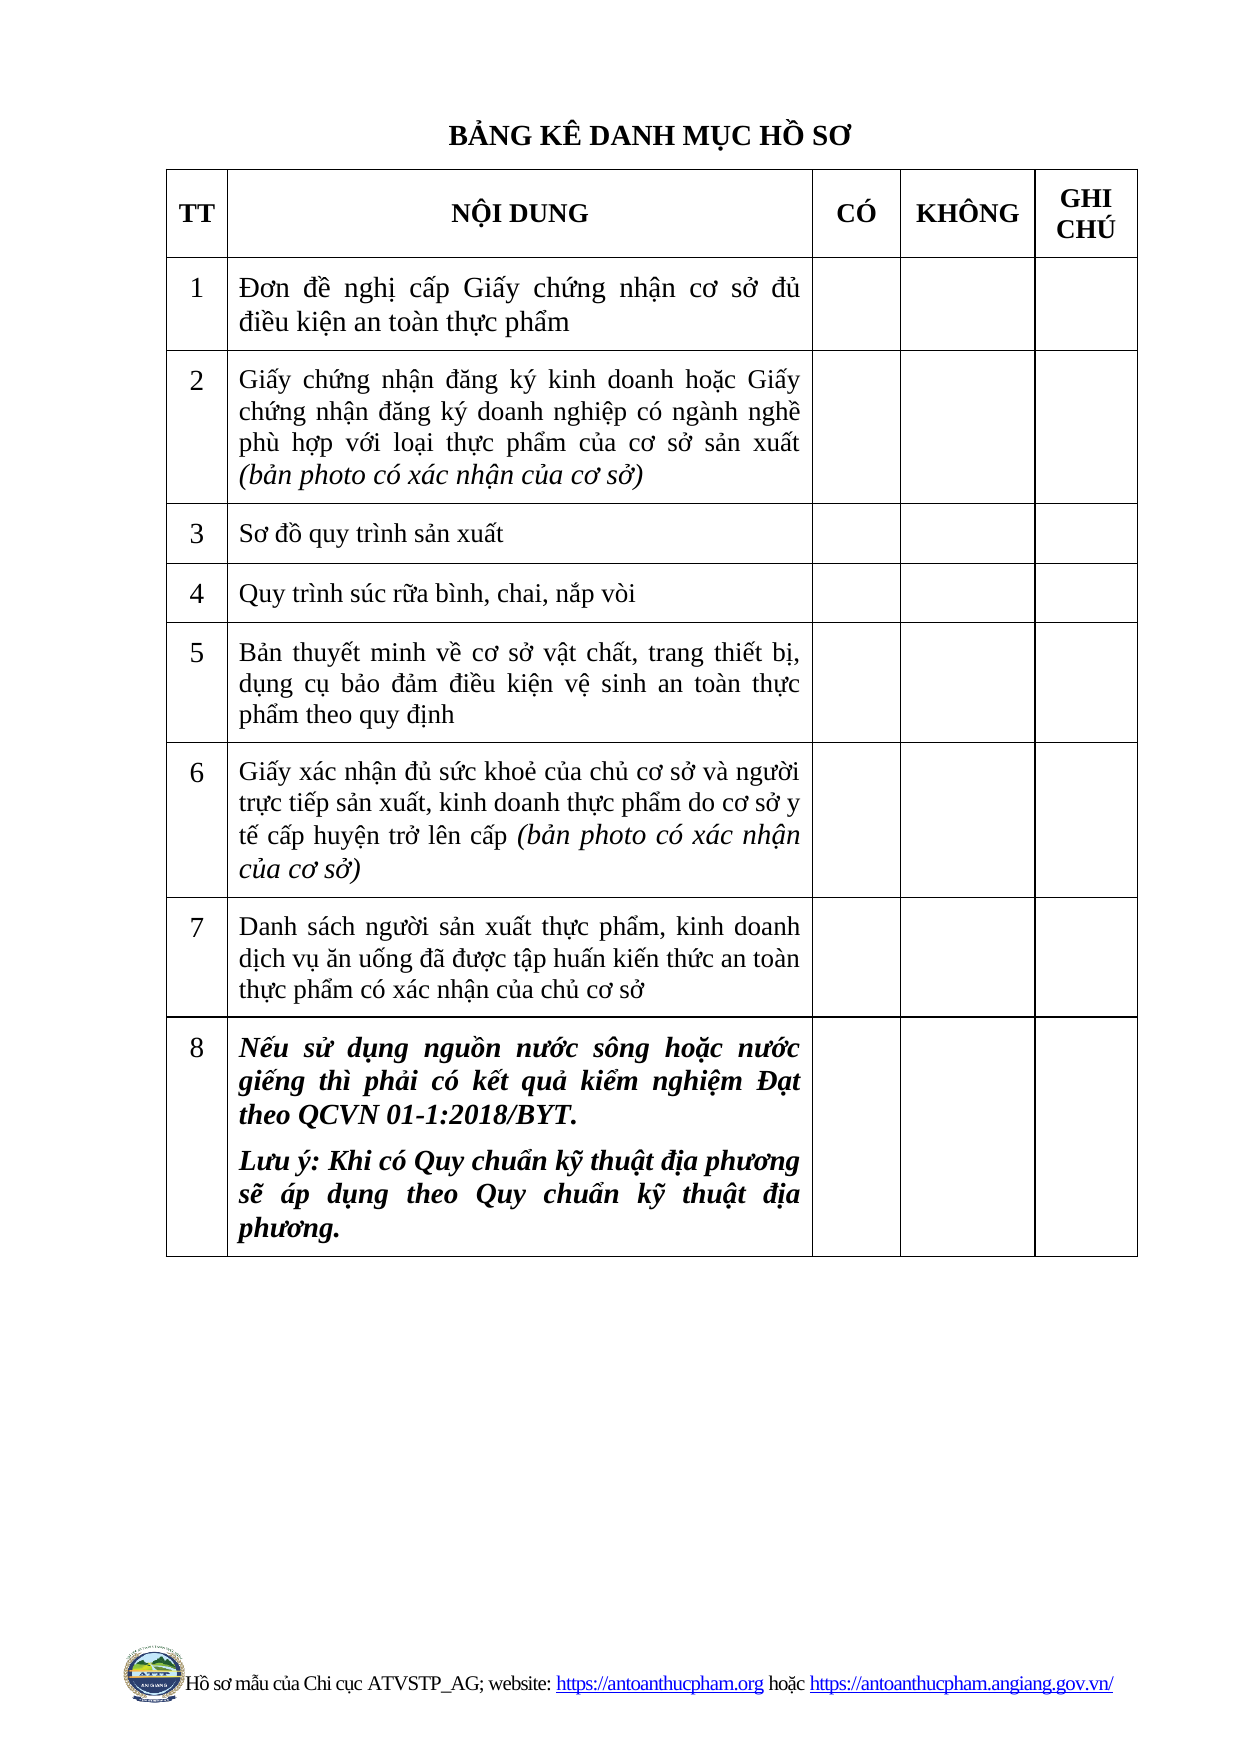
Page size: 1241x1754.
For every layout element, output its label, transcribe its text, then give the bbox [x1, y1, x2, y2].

table_header CÓ [813, 170, 900, 257]
table_cell [901, 258, 1034, 350]
table_cell Bản thuyết minh về cơ sở vật chất, trang thiết bị, dụng cụ bảo đảm điều kiện vệ sinh an toàn thực phẩm theo quy định [228, 623, 812, 742]
table_cell [901, 623, 1034, 742]
text BẢNG KÊ DANH MỤC HỒ SƠ [177, 118, 1122, 152]
table_cell Nếu sử dụng nguồn nước sông hoặc nước giếng thì phải có kết quả kiểm nghiệm Đạt theo QCVN 01-1:2018/BYT. Lưu ý: Khi có Quy chuẩn kỹ thuật địa phương sẽ áp dụng theo Quy chuẩn kỹ thuật địa phương. [228, 1018, 812, 1256]
table_cell [901, 1018, 1034, 1256]
table_cell 2 [167, 351, 227, 503]
table_header GHI CHÚ [1036, 170, 1137, 257]
table_cell Quy trình súc rữa bình, chai, nắp vòi [228, 564, 812, 622]
picture [123, 1643, 185, 1704]
table_cell [901, 504, 1034, 562]
table_cell 3 [167, 504, 227, 562]
table_cell [1036, 1018, 1137, 1256]
table_cell [1036, 504, 1137, 562]
table_cell [813, 258, 900, 350]
table_cell Sơ đồ quy trình sản xuất [228, 504, 812, 562]
table_cell [901, 898, 1034, 1016]
table_cell Giấy xác nhận đủ sức khoẻ của chủ cơ sở và người trực tiếp sản xuất, kinh doanh thực phẩm do cơ sở y tế cấp huyện trở lên cấp (bản photo có xác nhận của cơ sở) [228, 743, 812, 897]
table_cell Danh sách người sản xuất thực phẩm, kinh doanh dịch vụ ăn uống đã được tập huấn kiến thức an toàn thực phẩm có xác nhận của chủ cơ sở [228, 898, 812, 1016]
table_cell 5 [167, 623, 227, 742]
table_cell [901, 564, 1034, 622]
table_cell 1 [167, 258, 227, 350]
table_cell [1036, 743, 1137, 897]
table_cell 8 [167, 1018, 227, 1256]
table_cell [901, 351, 1034, 503]
table_cell [813, 564, 900, 622]
table_cell [813, 1018, 900, 1256]
table_cell [1036, 351, 1137, 503]
table_header NỘI DUNG [228, 170, 812, 257]
table_cell [1036, 898, 1137, 1016]
table_header KHÔNG [901, 170, 1034, 257]
table_cell [813, 623, 900, 742]
table_cell [1036, 258, 1137, 350]
table_cell 7 [167, 898, 227, 1016]
table_cell [813, 351, 900, 503]
table_cell 4 [167, 564, 227, 622]
table_cell Đơn đề nghị cấp Giấy chứng nhận cơ sở đủ điều kiện an toàn thực phẩm [228, 258, 812, 350]
table_cell [901, 743, 1034, 897]
table_cell [1036, 564, 1137, 622]
table_cell [813, 898, 900, 1016]
table_cell [813, 743, 900, 897]
table_header TT [167, 170, 227, 257]
table_cell [1036, 623, 1137, 742]
table_cell 6 [167, 743, 227, 897]
table_cell [813, 504, 900, 562]
table_cell Giấy chứng nhận đăng ký kinh doanh hoặc Giấy chứng nhận đăng ký doanh nghiệp có ngành nghề phù hợp với loại thực phẩm của cơ sở sản xuất (bản photo có xác nhận của cơ sở) [228, 351, 812, 503]
